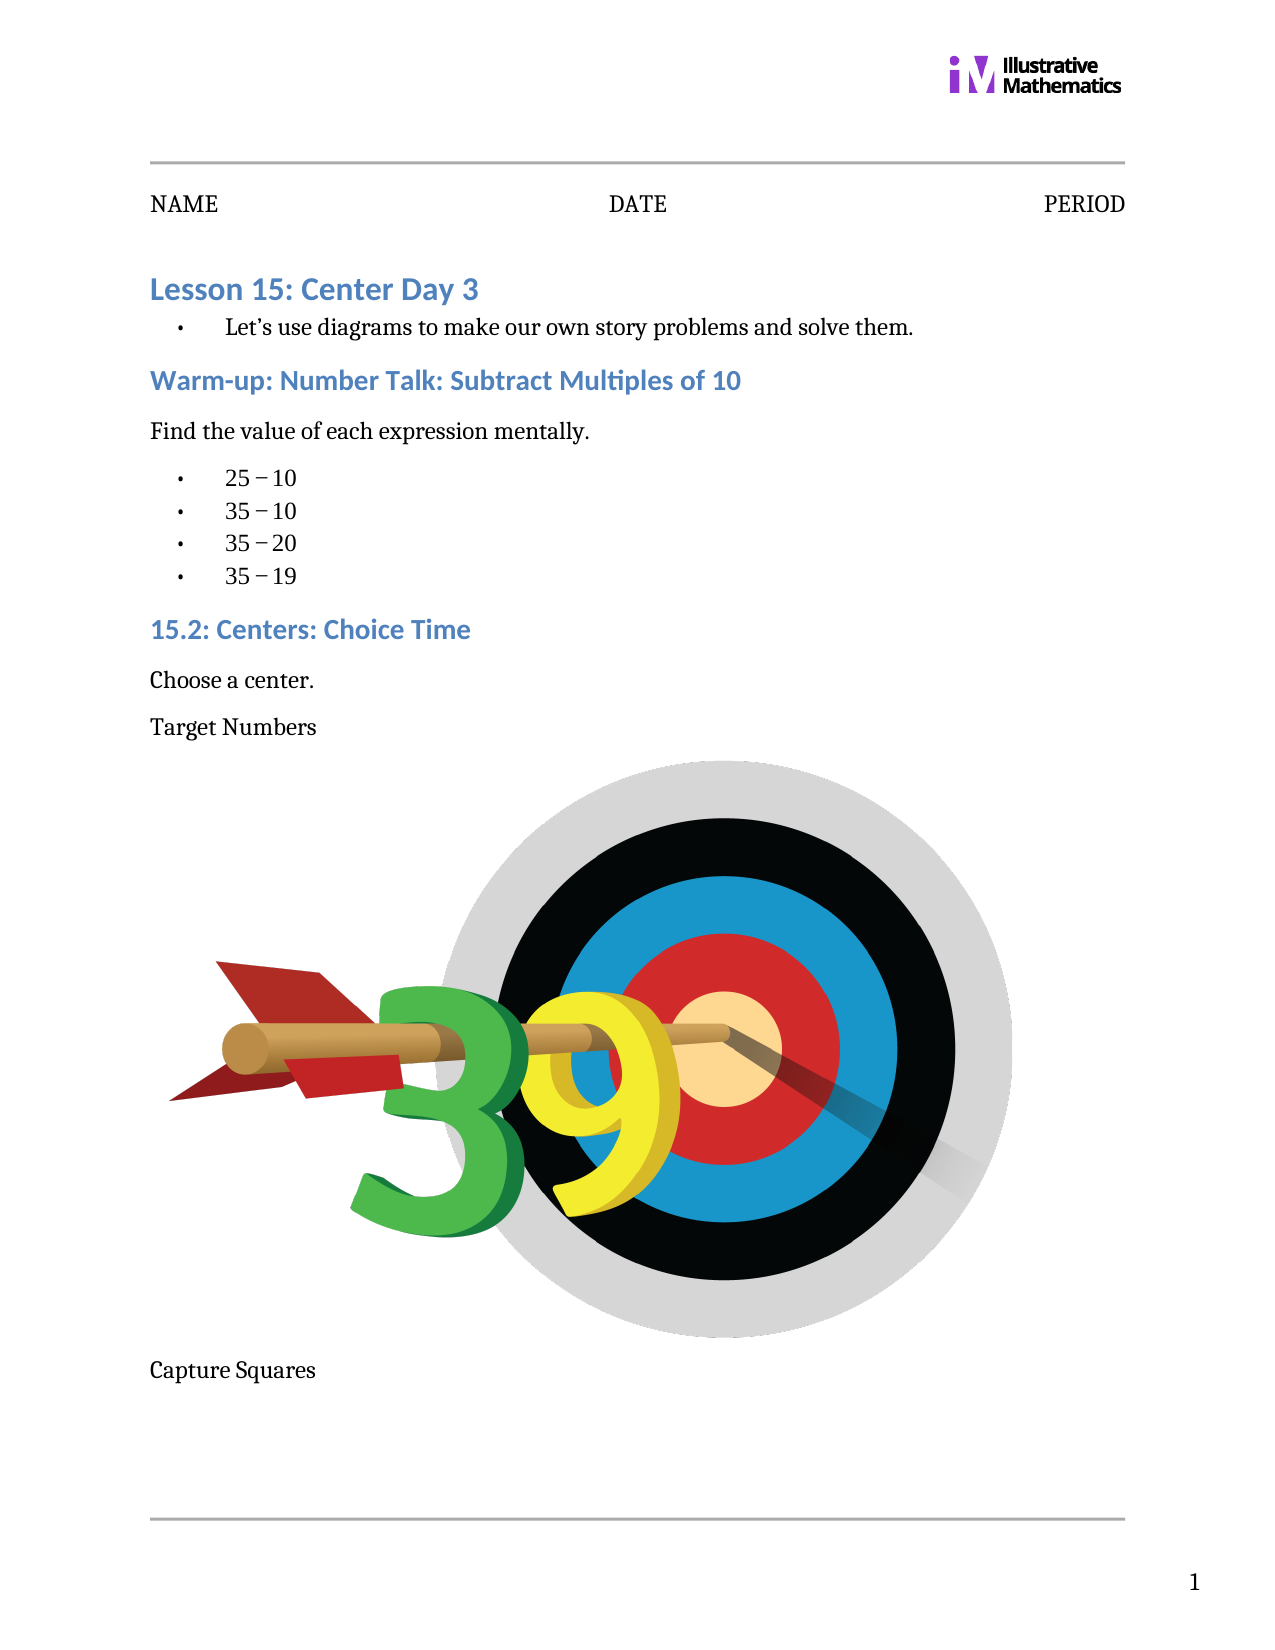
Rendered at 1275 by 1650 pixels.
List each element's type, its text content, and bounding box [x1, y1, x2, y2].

picture [168, 760, 1013, 1338]
picture [949, 55, 1121, 93]
text Choose a center. [150, 666, 1125, 694]
subtitle Warm-up: Number Talk: Subtract Multiples of 10 [150, 362, 1125, 398]
text Find the value of each expression mentally. [150, 417, 1125, 446]
subtitle Lesson 15: Center Day 3 [150, 268, 1125, 309]
text Target Numbers [150, 713, 1125, 742]
list Let’s use diagrams to make our own story problems and solve them. [175, 313, 1125, 342]
text Capture Squares [150, 1356, 1125, 1385]
subtitle 15.2: Centers: Choice Time [150, 611, 1125, 647]
